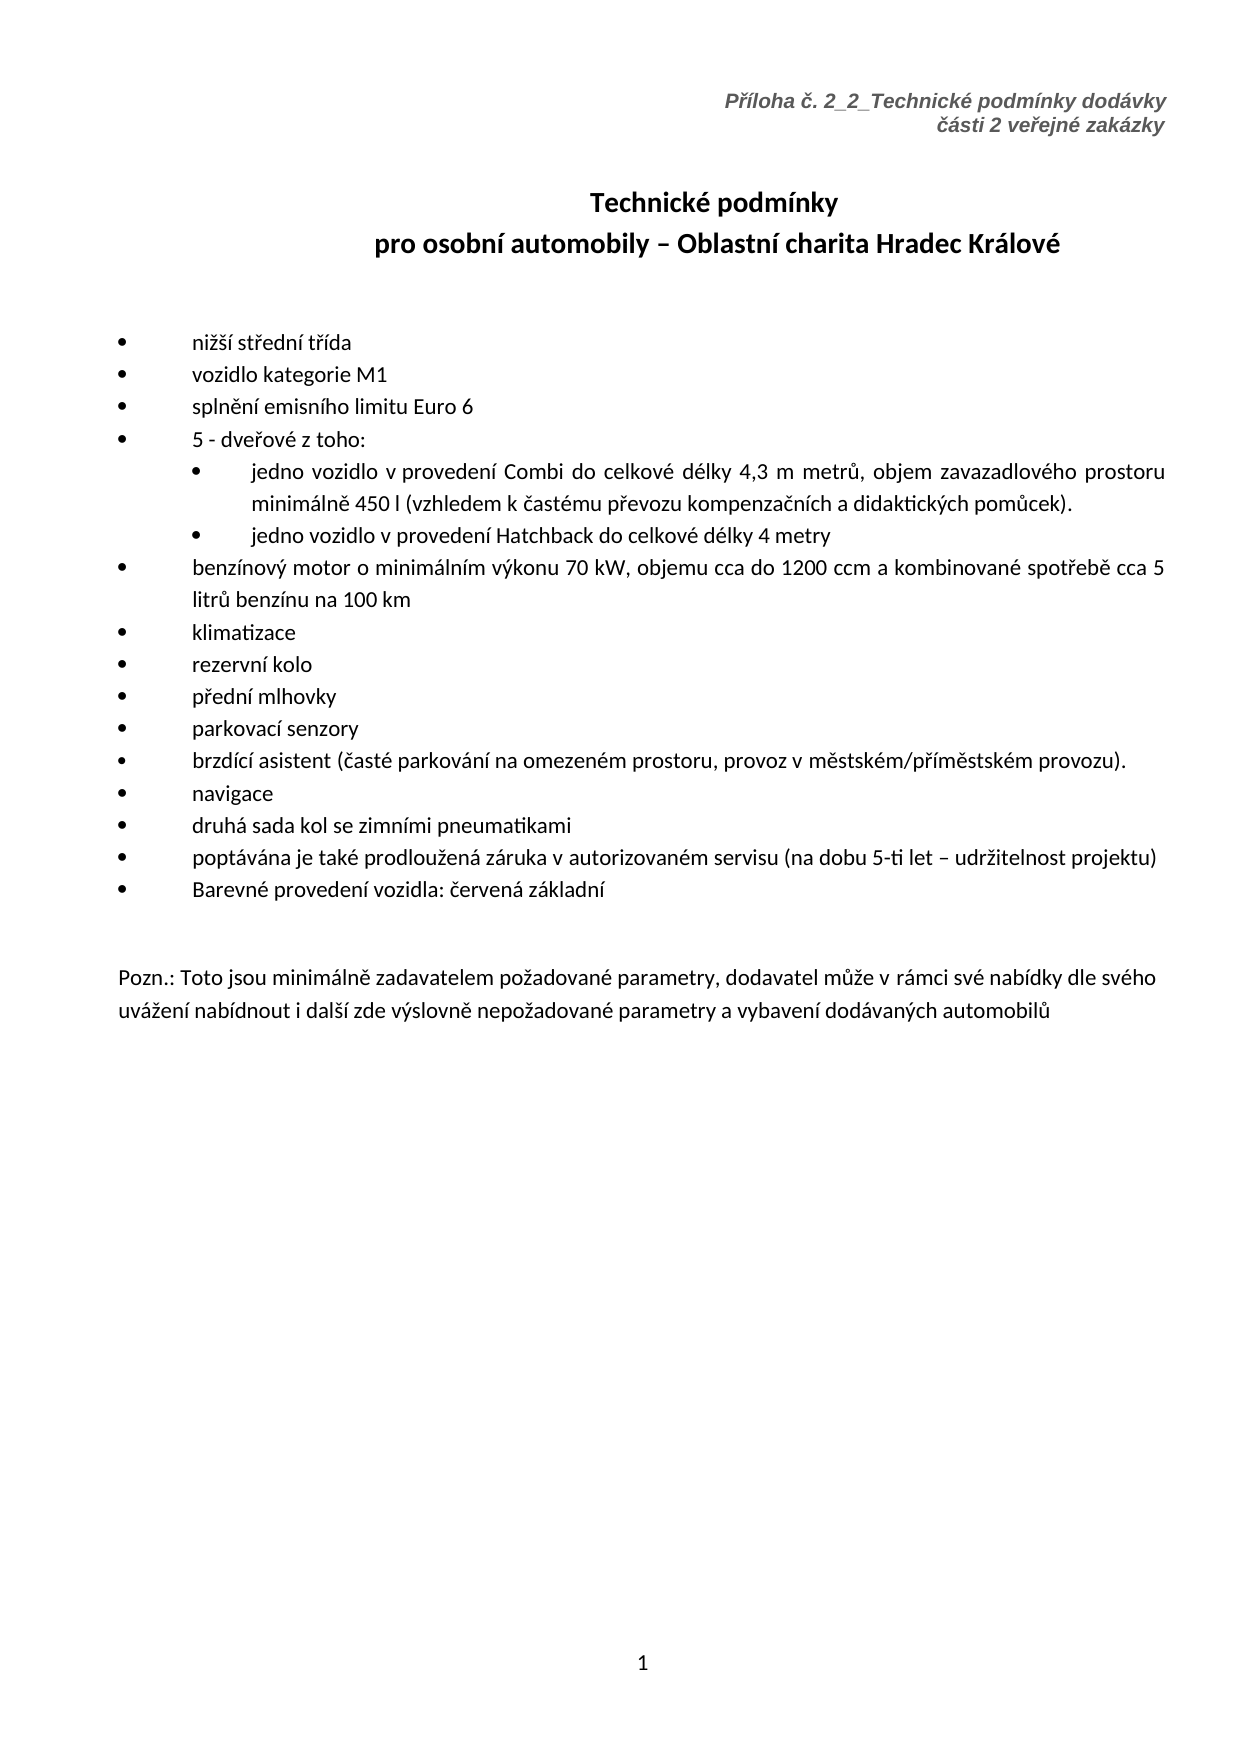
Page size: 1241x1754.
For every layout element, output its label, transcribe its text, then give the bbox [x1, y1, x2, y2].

list části 2 veřejné zakázky [118, 113, 1167, 137]
list jedno vozidlo v provedení Hatchback do celkové délky 4 metry [192, 521, 1167, 549]
list Technické podmínky pro osobní automobily – Oblastní charita Hradec Králové [268, 184, 1167, 261]
list splnění emisního limitu Euro 6 [118, 392, 1167, 421]
list navigace [118, 779, 1167, 807]
list jedno vozidlo v provedení Combi do celkové délky 4,3 m metrů, objem zavazadlového prostoru minimálně 450 l (vzhledem k častému převozu kompenzačních a didaktických pomůcek). [192, 457, 1167, 517]
list nižší střední třída [118, 328, 1167, 356]
list Příloha č. 2_2_Technické podmínky dodávky [118, 89, 1167, 113]
list vozidlo kategorie M1 [118, 360, 1167, 388]
list přední mlhovky [118, 682, 1167, 710]
list brzdící asistent (časté parkování na omezeném prostoru, provoz v městském/příměstském provozu). [118, 747, 1167, 774]
list parkovací senzory [118, 714, 1167, 742]
list rezervní kolo [118, 650, 1167, 678]
list Barevné provedení vozidla: červená základní [118, 875, 1167, 903]
list klimatizace [118, 618, 1167, 646]
list 5 - dveřové z toho: [118, 425, 1167, 453]
list benzínový motor o minimálním výkonu 70 kW, objemu cca do 1200 ccm a kombinované spotřebě cca 5 litrů benzínu na 100 km [118, 553, 1167, 614]
list druhá sada kol se zimními pneumatikami [118, 811, 1167, 839]
text Pozn.: Toto jsou minimálně zadavatelem požadované parametry, dodavatel může v rámci své nabídky dle svého uvážení nabídnout i další zde výslovně nepožadované parametry a vybavení dodávaných automobilů [118, 963, 1167, 1024]
list poptávána je také prodloužená záruka v autorizovaném servisu (na dobu 5-ti let – udržitelnost projektu) [118, 843, 1167, 871]
